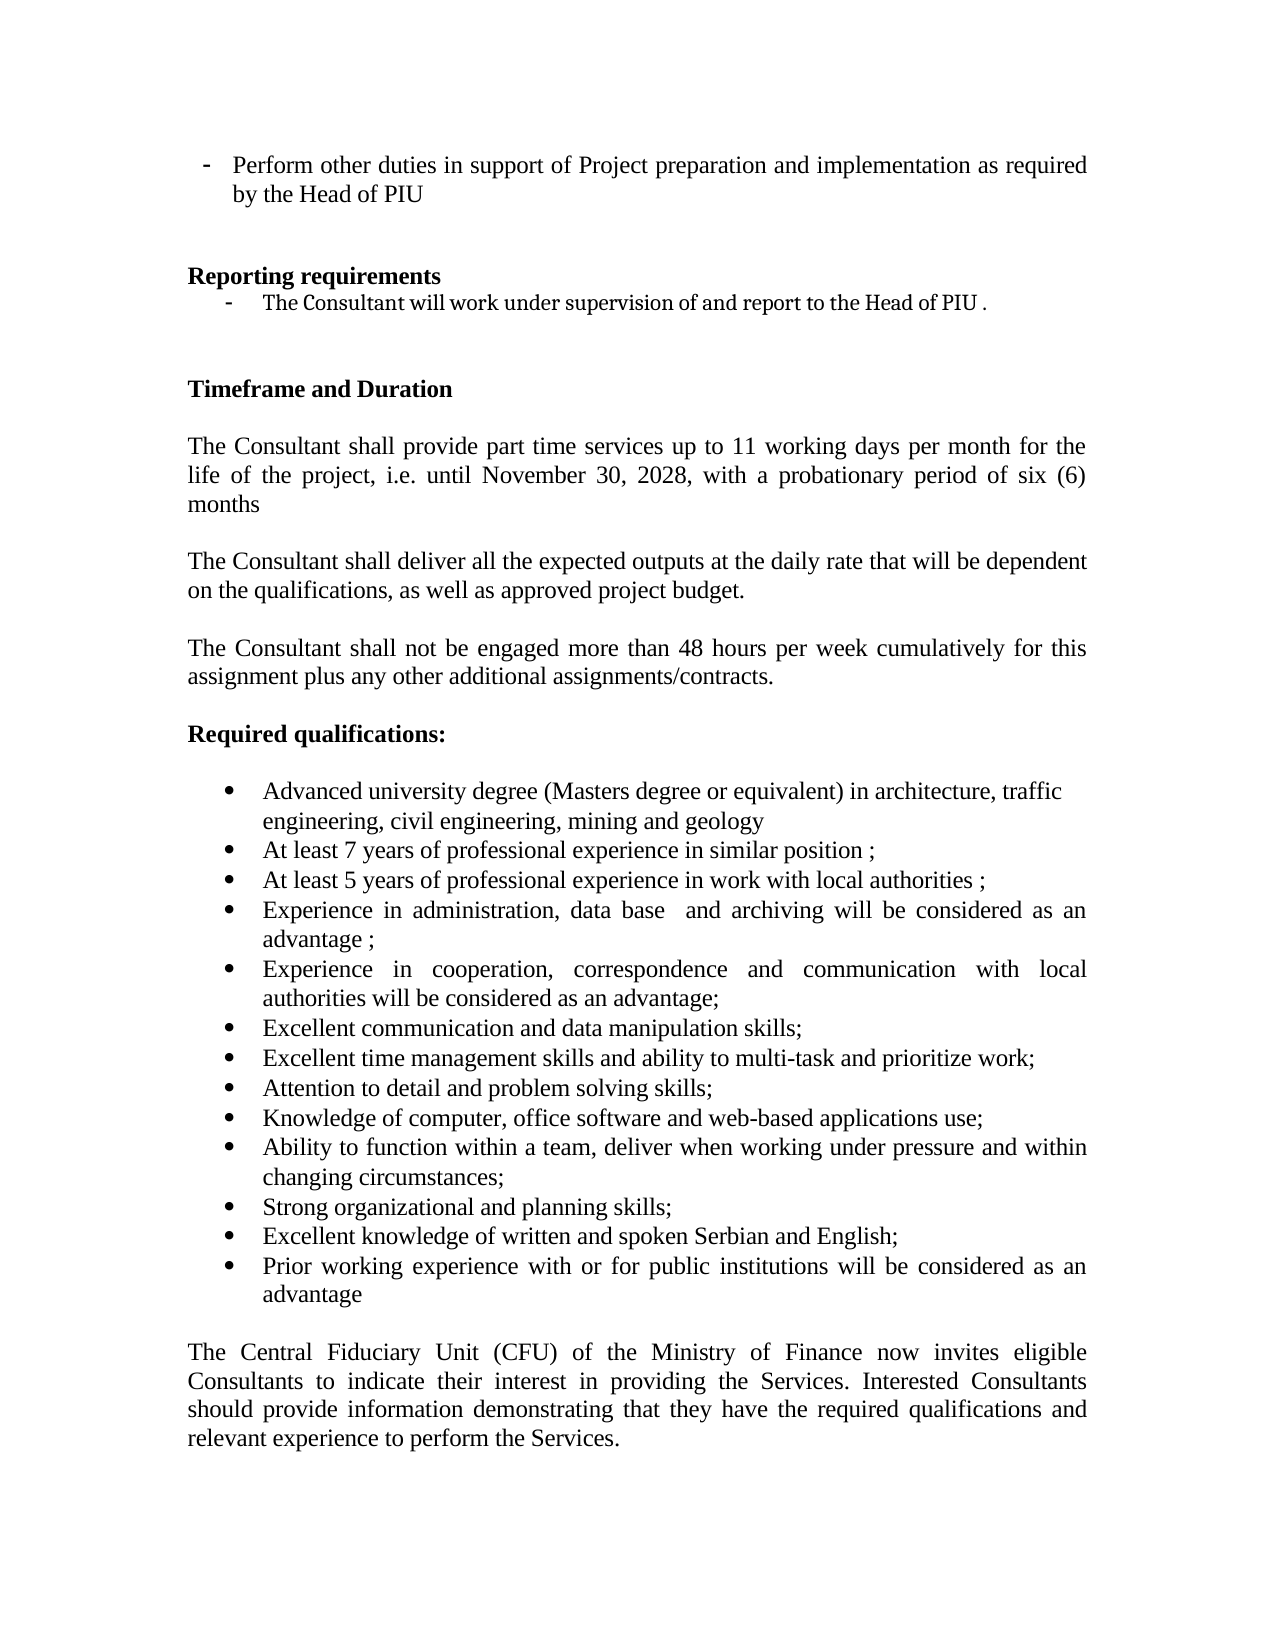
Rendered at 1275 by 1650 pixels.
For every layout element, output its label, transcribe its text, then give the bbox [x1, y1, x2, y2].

list At least 5 years of professional experience in work with local authorities ; [225, 865, 1087, 894]
list Perform other duties in support of Project preparation and implementation as required by the Head of PIU [202, 150, 1087, 207]
list Knowledge of computer, office software and web-based applications use; [225, 1103, 1087, 1132]
list Advanced university degree (Masters degree or equivalent) in architecture, traffic engineering, civil engineering, mining and geology [225, 776, 1087, 835]
list Experience in administration, data base and archiving will be considered as an advantage ; [225, 895, 1087, 953]
list Strong organizational and planning skills; [225, 1192, 1087, 1220]
text Timeframe and Duration [187, 374, 1087, 403]
list Attention to detail and problem solving skills; [225, 1073, 1087, 1101]
list Prior working experience with or for public institutions will be considered as an advantage [225, 1251, 1087, 1308]
text The Central Fiduciary Unit (CFU) of the Ministry of Finance now invites eligible Consultants to indicate their interest in providing the Services. Interested Consultants should provide information demonstrating that they have the required qualifications and relevant experience to perform the Services. [187, 1337, 1087, 1452]
list Excellent communication and data manipulation skills; [225, 1013, 1087, 1042]
text Required qualifications: [187, 719, 1087, 748]
text Reporting requirements [187, 261, 1087, 290]
list At least 7 years of professional experience in similar position ; [225, 836, 1087, 864]
list The Consultant will work under supervision of and report to the Head of PIU . [225, 290, 1087, 316]
list Ability to function within a team, deliver when working under pressure and within changing circumstances; [225, 1132, 1087, 1191]
text The Consultant shall deliver all the expected outputs at the daily rate that will be dependent on the qualifications, as well as approved project budget. [187, 546, 1087, 604]
list Excellent knowledge of written and spoken Serbian and English; [225, 1221, 1087, 1250]
list Experience in cooperation, correspondence and communication with local authorities will be considered as an advantage; [225, 954, 1087, 1012]
text The Consultant shall provide part time services up to 11 working days per month for the life of the project, i.e. until November 30, 2028, with a probationary period of six (6) months [187, 431, 1087, 518]
list Excellent time management skills and ability to multi-task and prioritize work; [225, 1043, 1087, 1071]
text The Consultant shall not be engaged more than 48 hours per week cumulatively for this assignment plus any other additional assignments/contracts. [187, 633, 1087, 690]
